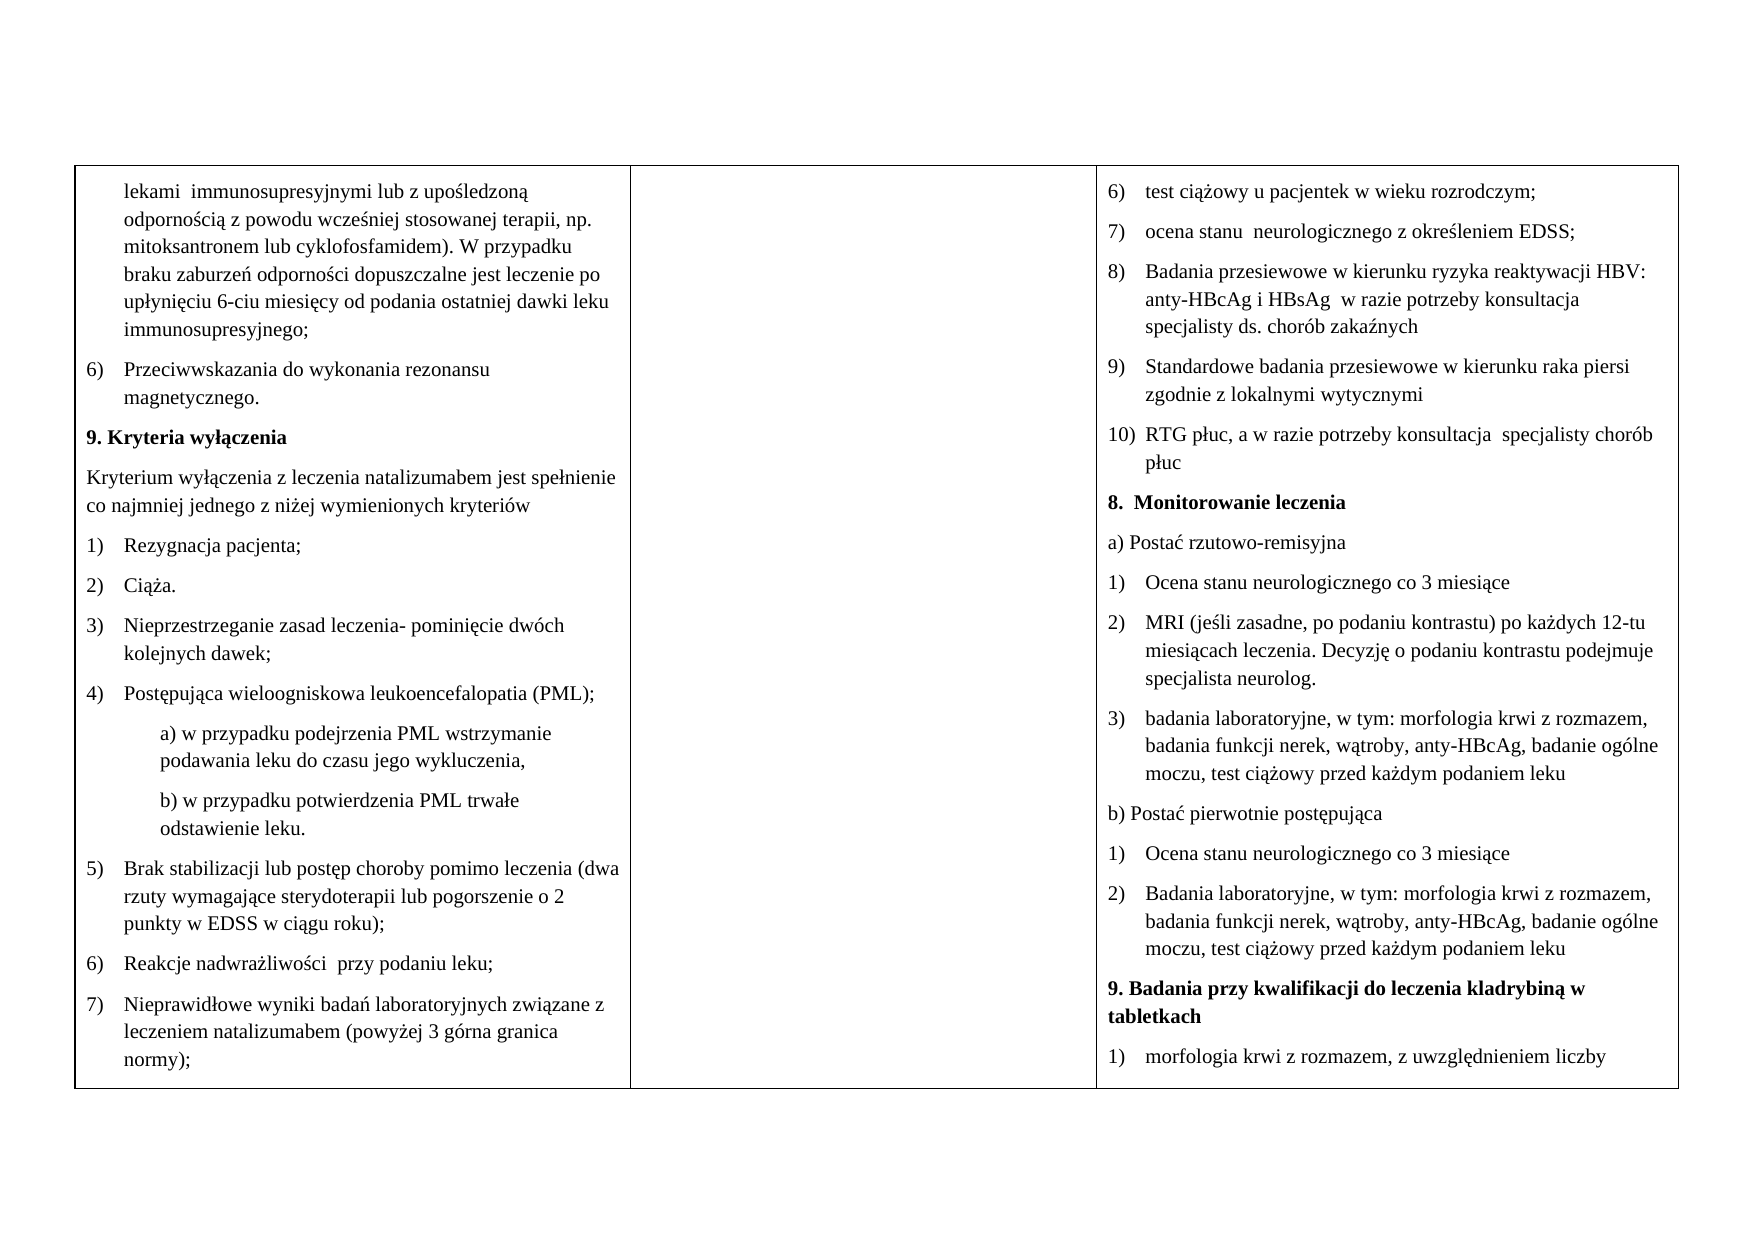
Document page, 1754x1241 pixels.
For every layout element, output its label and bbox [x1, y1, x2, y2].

table_cell [1097, 166, 1678, 1087]
table_cell [76, 166, 630, 1087]
table_cell [631, 166, 1096, 1087]
